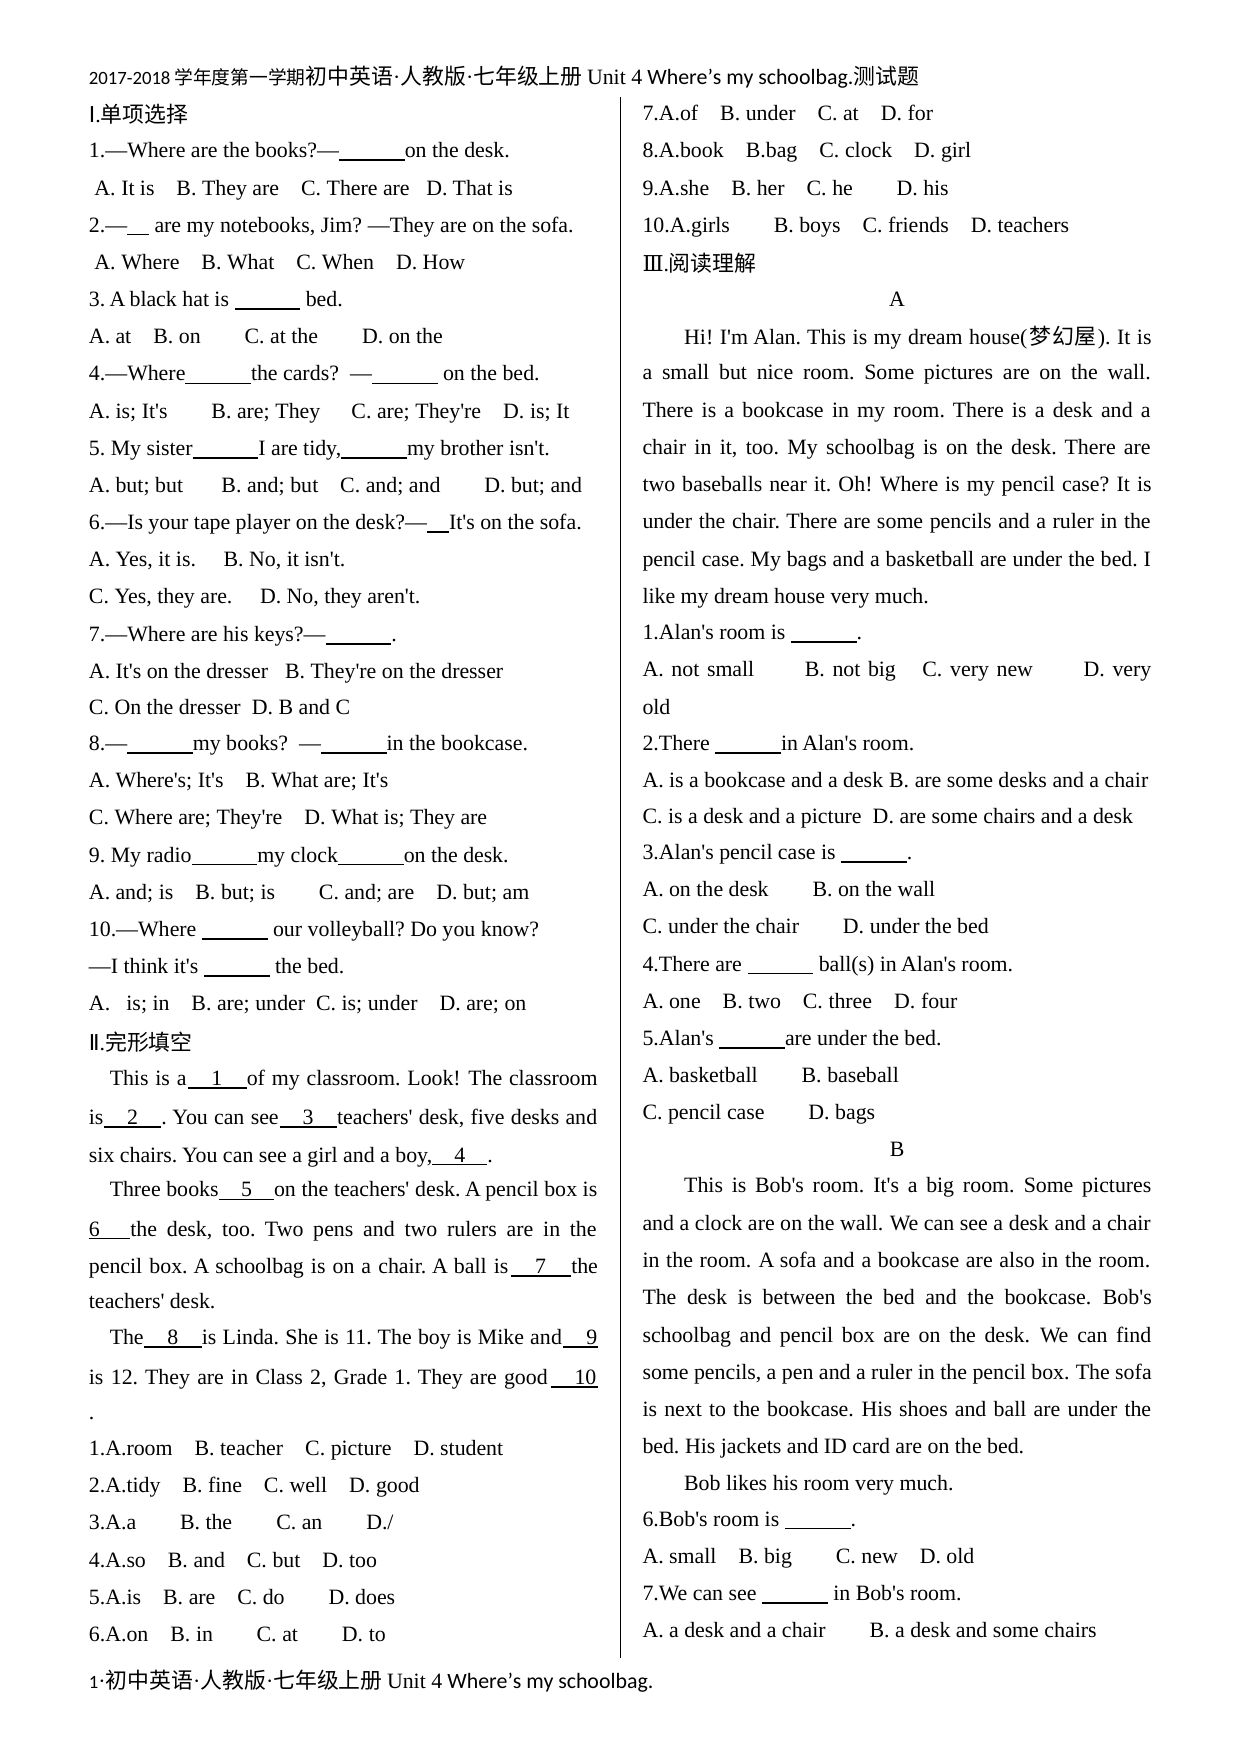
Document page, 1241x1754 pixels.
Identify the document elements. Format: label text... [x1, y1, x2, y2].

text 9.A.she B. her C. he D. his [642, 171, 1152, 204]
text 7.We can see in Bob's room. [642, 1541, 1152, 1573]
text A. not small B. not big C. very new D. very old [642, 653, 1152, 686]
text C. Where are; They're D. What is; They are [89, 801, 598, 834]
text 9. My radio my clock on the desk. [89, 838, 598, 871]
text A. a desk and a chair B. a desk and some chairs [642, 1578, 1152, 1610]
text 3.Alan's pencil case is . [642, 800, 1152, 832]
text This is a 1 of my classroom. Look! The classroom is 2 . You can see 3 teachers' desk, five desks and six chairs. You can see a girl and a boy, 4 . [89, 1062, 598, 1169]
text The 8 is Linda. She is 11. The boy is Mike and 9 is 12. They are in Class 2, Grade 1. They are good 10 . [89, 1321, 598, 1428]
text 2.There in Alan's room. [642, 690, 1152, 723]
text Ⅰ.单项选择 [89, 97, 598, 129]
text A. small B. big C. new D. old [642, 1503, 1152, 1536]
text C. is a desk and a picture D. are some chairs and a desk [642, 764, 1152, 796]
list is; in B. are; under C. is; under D. are; on [89, 987, 598, 1020]
text A. Yes, it is. B. No, it isn't. [89, 543, 598, 576]
text 8.A.book B.bag C. clock D. girl [642, 134, 1152, 167]
text 1.A.room B. teacher C. picture D. student [89, 1432, 598, 1464]
text Ⅱ.完形填空 [89, 1024, 598, 1057]
text A. one B. two C. three D. four [642, 948, 1152, 981]
text A. It's on the dresser B. They're on the dresser [89, 655, 598, 687]
text Ⅲ.阅读理解 [642, 246, 1152, 278]
text 3.A.a B. the C. an D./ [89, 1506, 598, 1539]
text 8.— my books? — in the bookcase. [89, 727, 598, 759]
text 7.A.of B. under C. at D. for [642, 97, 1152, 129]
text Three books 5 on the teachers' desk. A pencil box is 6 the desk, too. Two pens and two rulers are in the pencil box. A schoolbag is on a chair. A ball is 7 the teachers' desk. [89, 1173, 598, 1318]
text 10.A.girls B. boys C. friends D. teachers [642, 208, 1152, 241]
text 6.A.on B. in C. at D. to [89, 1618, 598, 1650]
text A. on the desk B. on the wall [642, 837, 1152, 869]
text 4.A.so B. and C. but D. too [89, 1543, 598, 1576]
text C. some desks and a chair D. some desks and chairs [642, 1615, 1152, 1648]
text C. pencil case D. bags [642, 1060, 1152, 1092]
text This is Bob's room. It's a big room. Some pictures and a clock are on the wall. We can see a desk and a chair in the room. A sofa and a bookcase are also in the room. The desk is between the bed and the bookcase. Bob's schoolbag and pencil box are on the desk. We can find some pencils, a pen and a ruler in the pencil box. The sofa is next to the bookcase. His shoes and ball are under the bed. His jackets and ID card are on the bed. [642, 1133, 1152, 1427]
text —I think it's the bed. [89, 950, 598, 982]
text 1.—Where are the books?— on the desk. [89, 134, 598, 167]
text 2.— are my notebooks, Jim? —They are on the sofa. [89, 208, 598, 241]
text Bob likes his room very much. [642, 1430, 1152, 1463]
text A. basketball B. baseball [642, 1023, 1152, 1055]
text 10.—Where our volleyball? Do you know? [89, 913, 598, 945]
text Hi! I'm Alan. This is my dream house(梦幻屋). It is a small but nice room. Some pictures are on the wall. There is a bookcase in my room. There is a desk and a chair in it, too. My schoolbag is on the desk. There are two baseballs near it. Oh! Where is my pencil case? It is under the chair. There are some pencils and a ruler in the pencil case. My bags and a basketball are under the bed. I like my dream house very much. [642, 319, 1152, 612]
text 1.Alan's room is . [642, 616, 1152, 648]
text 4.There are ball(s) in Alan's room. [642, 911, 1152, 944]
text A. but; but B. and; but C. and; and D. but; and [89, 469, 598, 501]
text 6.—Is your tape player on the desk?— It's on the sofa. [89, 506, 598, 538]
text A. Where B. What C. When D. How [89, 246, 598, 278]
text C. On the dresser D. B and C [89, 691, 598, 723]
text 6.Bob's room is . [642, 1466, 1152, 1499]
text A. at B. on C. at the D. on the [89, 320, 598, 353]
text C. under the chair D. under the bed [642, 874, 1152, 907]
text 4.—Where the cards? — on the bed. [89, 357, 598, 390]
text B [642, 1097, 1152, 1130]
text 5. My sister I are tidy, my brother isn't. [89, 432, 598, 464]
text A. and; is B. but; is C. and; are D. but; am [89, 876, 598, 908]
text 5.Alan's are under the bed. [642, 986, 1152, 1018]
text 3. A black hat is bed. [89, 283, 598, 315]
text A. It is B. They are C. There are D. That is [89, 171, 598, 204]
text A [642, 283, 1152, 315]
text A. is; It's B. are; They C. are; They're D. is; It [89, 394, 598, 427]
text 2.A.tidy B. fine C. well D. good [89, 1469, 598, 1502]
text C. Yes, they are. D. No, they aren't. [89, 580, 598, 613]
text A. is a bookcase and a desk B. are some desks and a chair [642, 728, 1152, 760]
text A. Where's; It's B. What are; It's [89, 764, 598, 797]
text 5.A.is B. are C. do D. does [89, 1581, 598, 1613]
text 7.—Where are his keys?— . [89, 618, 598, 650]
